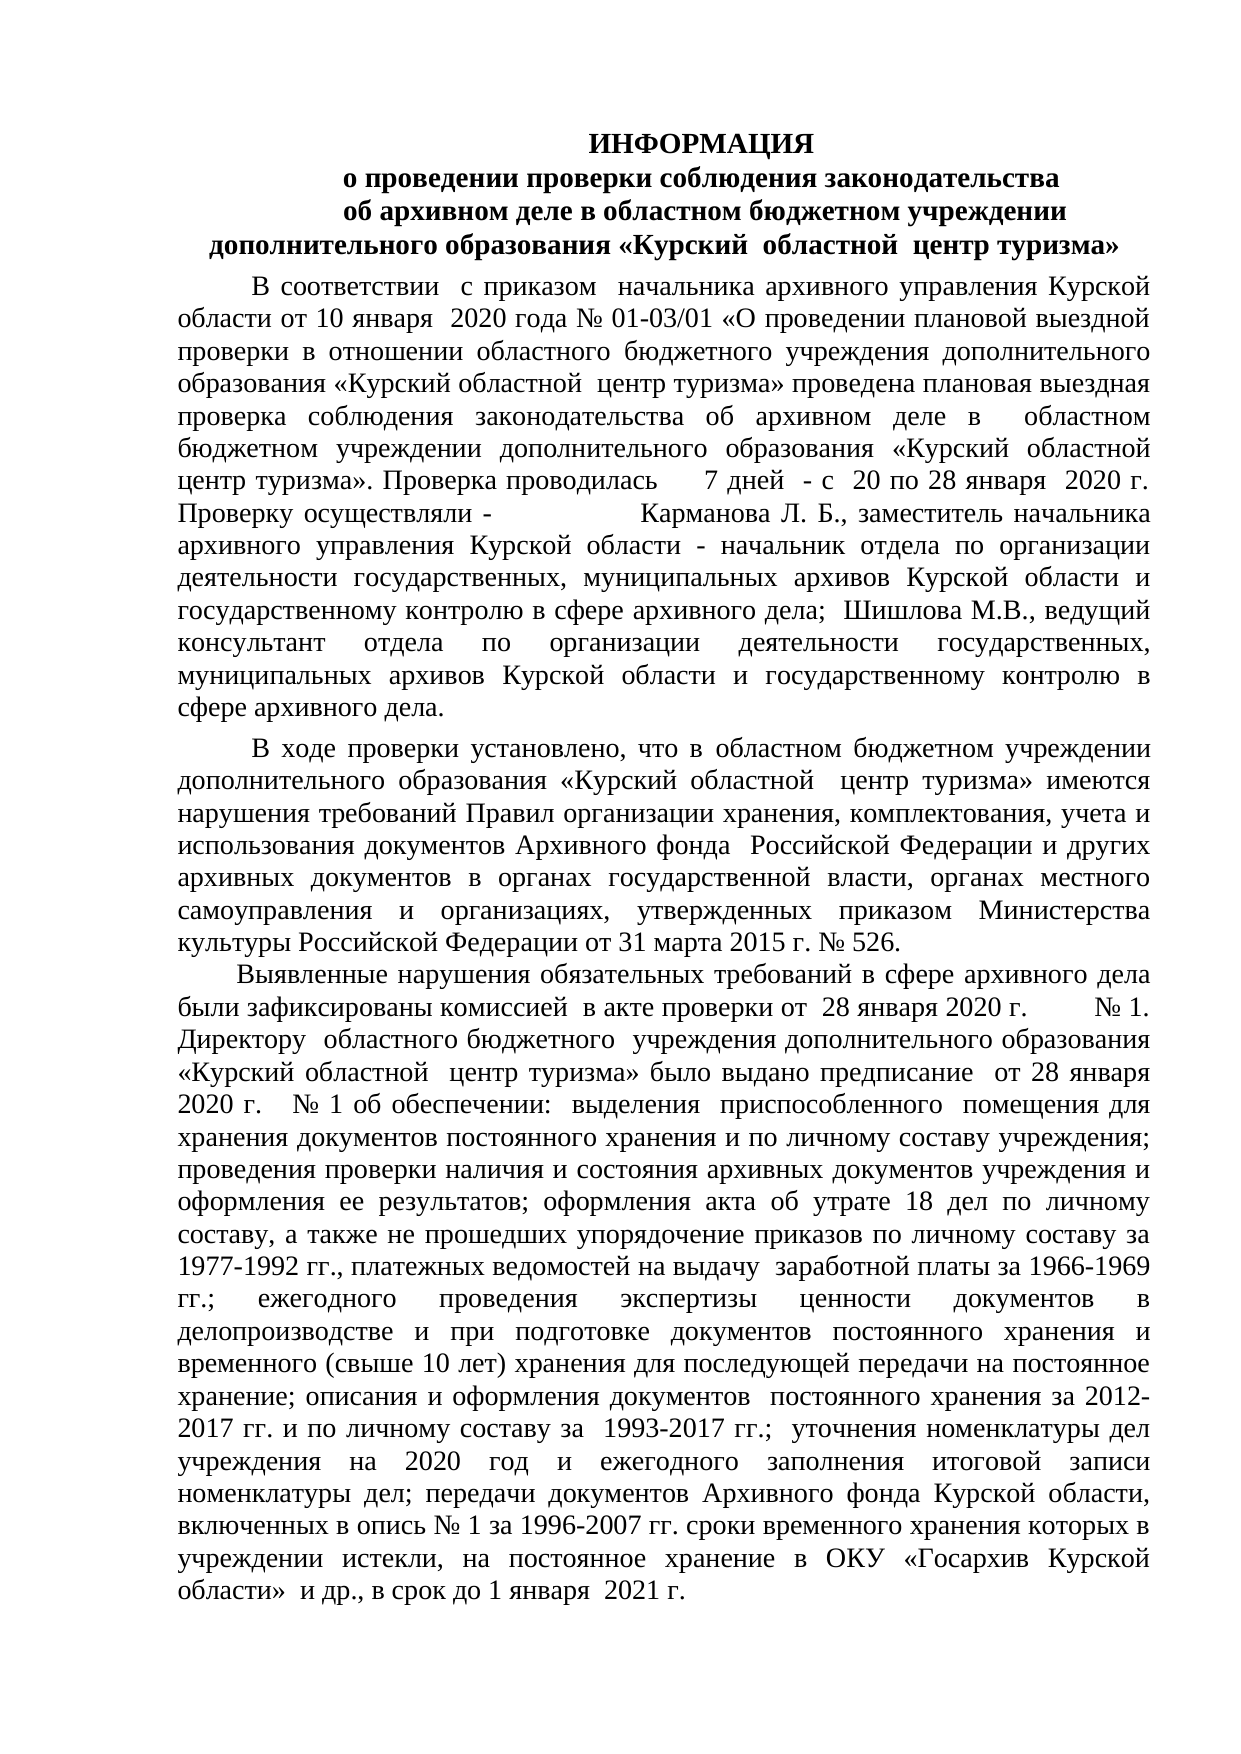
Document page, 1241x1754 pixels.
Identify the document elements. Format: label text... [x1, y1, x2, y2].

text об архивном деле в областном бюджетном учреждении дополнительного образования «Курский областной центр туризма» [177, 193, 1152, 261]
text В ходе проверки установлено, что в областном бюджетном учреждении дополнительного образования «Курский областной центр туризма» имеются нарушения требований Правил организации хранения, комплектования, учета и использования документов Архивного фонда Российской Федерации и других архивных документов в органах государственной власти, органах местного самоуправления и организациях, утвержденных приказом Министерства культуры Российской Федерации от 31 марта 2015 г. № 526. [177, 731, 1152, 958]
text В соответствии с приказом начальника архивного управления Курской области от 10 января 2020 года № 01-03/01 «О проведении плановой выездной проверки в отношении областного бюджетного учреждения дополнительного образования «Курский областной центр туризма» проведена плановая выездная проверка соблюдения законодательства об архивном деле в областном бюджетном учреждении дополнительного образования «Курский областной центр туризма». Проверка проводилась 7 дней - с 20 по 28 января 2020 г. Проверку осуществляли - Карманова Л. Б., заместитель начальника архивного управления Курской области - начальник отдела по организации деятельности государственных, муниципальных архивов Курской области и государственному контролю в сфере архивного дела; Шишлова М.В., ведущий консультант отдела по организации деятельности государственных, муниципальных архивов Курской области и государственному контролю в сфере архивного дела. [177, 269, 1152, 722]
text ИНФОРМАЦИЯ [177, 126, 1152, 160]
text Выявленные нарушения обязательных требований в сфере архивного дела были зафиксированы комиссией в акте проверки от 28 января 2020 г. № 1. Директору областного бюджетного учреждения дополнительного образования «Курский областной центр туризма» было выдано предписание от 28 января 2020 г. № 1 об обеспечении: выделения приспособленного помещения для хранения документов постоянного хранения и по личному составу учреждения; проведения проверки наличия и состояния архивных документов учреждения и оформления ее результатов; оформления акта об утрате 18 дел по личному составу, а также не прошедших упорядочение приказов по личному составу за 1977-1992 гг., платежных ведомостей на выдачу заработной платы за 1966-1969 гг.; ежегодного проведения экспертизы ценности документов в делопроизводстве и при подготовке документов постоянного хранения и временного (свыше 10 лет) хранения для последующей передачи на постоянное хранение; описания и оформления документов постоянного хранения за 2012-2017 гг. и по личному составу за 1993-2017 гг.; уточнения номенклатуры дел учреждения на 2020 год и ежегодного заполнения итоговой записи номенклатуры дел; передачи документов Архивного фонда Курской области, включенных в опись № 1 за 1996-2007 гг. сроки временного хранения которых в учреждении истекли, на постоянное хранение в ОКУ «Госархив Курской области» и др., в срок до 1 января 2021 г. [177, 958, 1152, 1606]
text о проведении проверки соблюдения законодательства [177, 160, 1152, 193]
